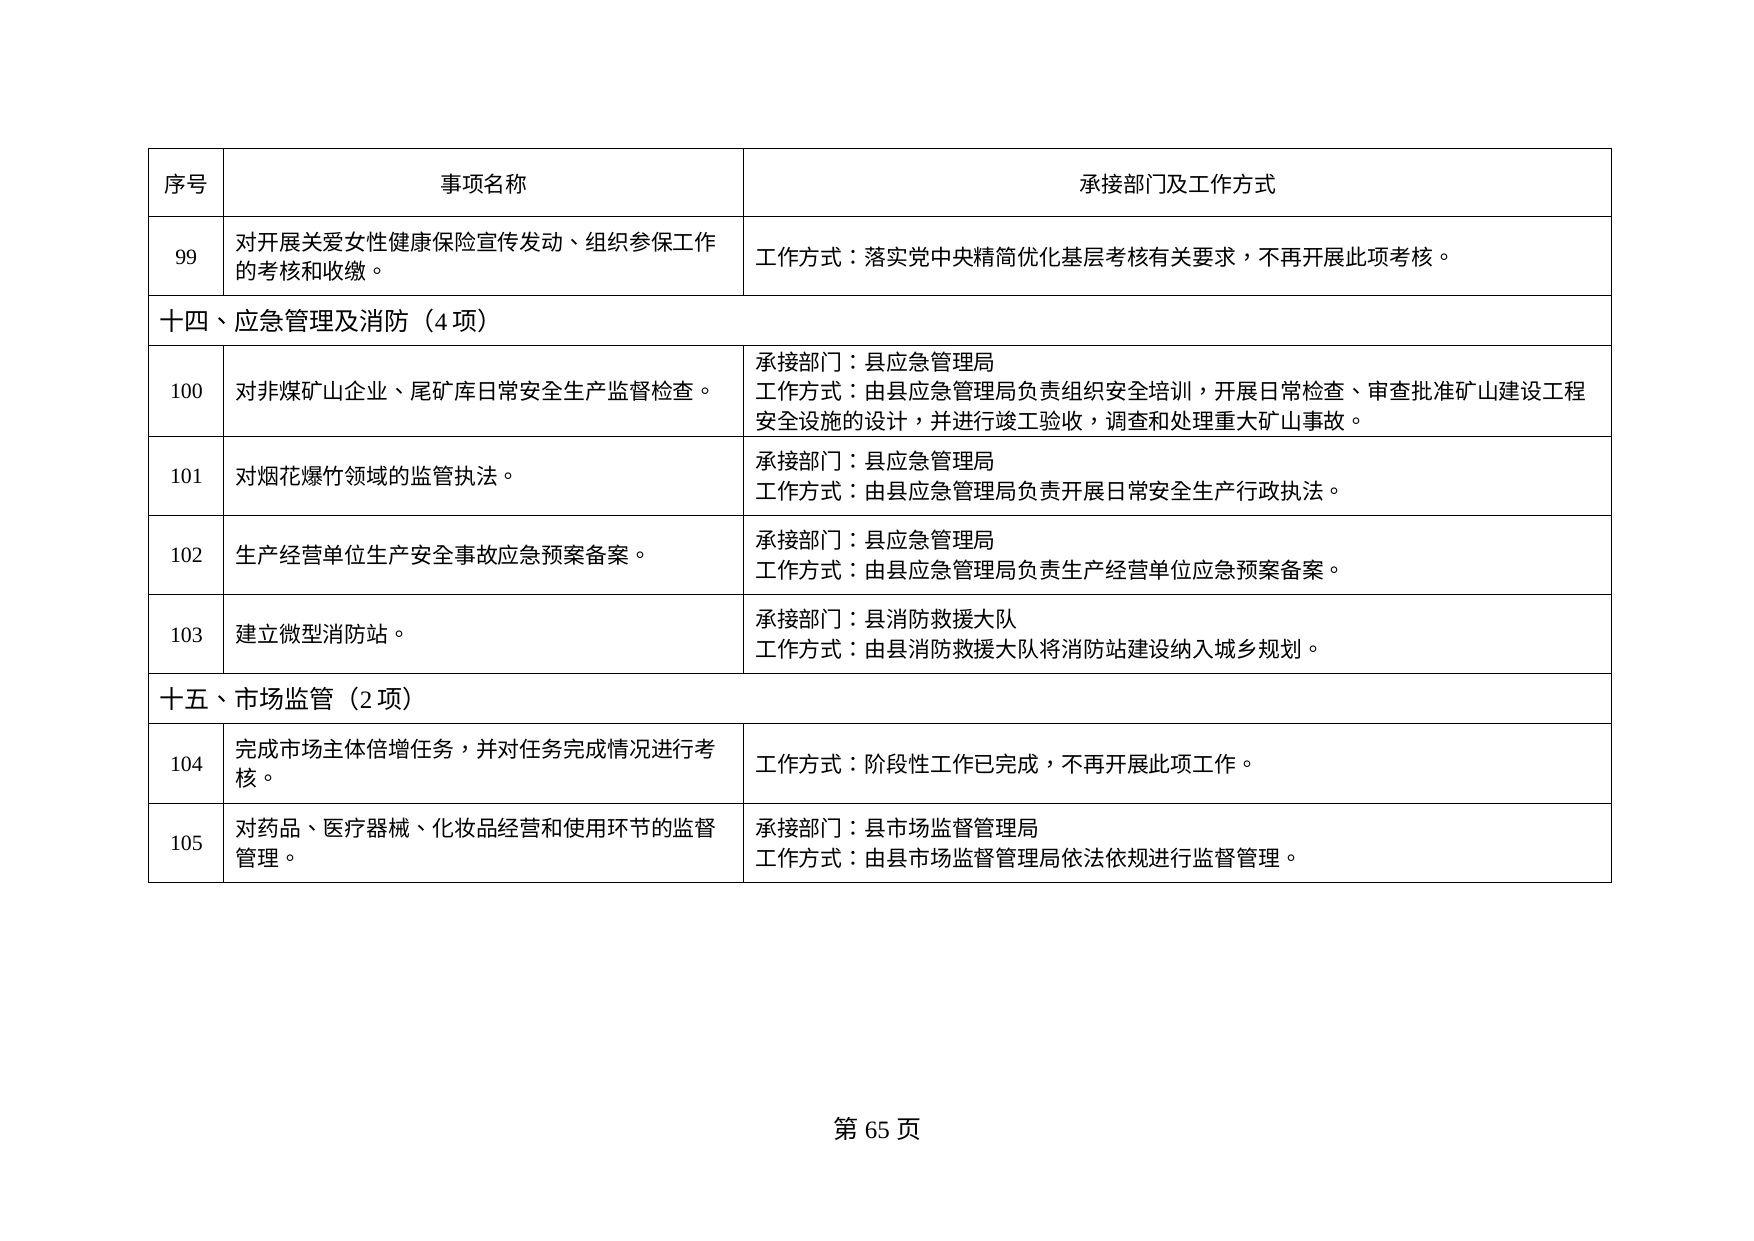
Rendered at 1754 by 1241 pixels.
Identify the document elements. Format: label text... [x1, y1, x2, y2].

table_cell 对非煤矿山企业、尾矿库日常安全生产监督检查。 [224, 346, 743, 436]
table_cell 105 [149, 804, 223, 882]
table_cell 工作方式：阶段性工作已完成，不再开展此项工作。 [744, 724, 1611, 802]
table_cell 承接部门：县市场监督管理局 工作方式：由县市场监督管理局依法依规进行监督管理。 [744, 804, 1611, 882]
table_cell 103 [149, 595, 223, 673]
table_cell 十五、市场监管（2项） [149, 674, 1611, 723]
table_cell 工作方式：落实党中央精简优化基层考核有关要求，不再开展此项考核。 [744, 217, 1611, 295]
table_cell 对药品、医疗器械、化妆品经营和使用环节的监督管理。 [224, 804, 743, 882]
table_cell 承接部门：县应急管理局 工作方式：由县应急管理局负责组织安全培训，开展日常检查、审查批准矿山建设工程安全设施的设计，并进行竣工验收，调查和处理重大矿山事故。 [744, 346, 1611, 436]
table_header 承接部门及工作方式 [744, 149, 1611, 216]
table_cell 101 [149, 437, 223, 515]
table_cell 104 [149, 724, 223, 802]
table_cell 建立微型消防站。 [224, 595, 743, 673]
table_cell 99 [149, 217, 223, 295]
table_cell 对烟花爆竹领域的监管执法。 [224, 437, 743, 515]
table_cell 102 [149, 516, 223, 594]
table_cell 承接部门：县应急管理局 工作方式：由县应急管理局负责生产经营单位应急预案备案。 [744, 516, 1611, 594]
table_cell 对开展关爱女性健康保险宣传发动、组织参保工作的考核和收缴。 [224, 217, 743, 295]
table_cell 生产经营单位生产安全事故应急预案备案。 [224, 516, 743, 594]
table_cell 十四、应急管理及消防（4项） [149, 296, 1611, 345]
table_cell 100 [149, 346, 223, 436]
table_cell 完成市场主体倍增任务，并对任务完成情况进行考核。 [224, 724, 743, 802]
table_cell 承接部门：县应急管理局 工作方式：由县应急管理局负责开展日常安全生产行政执法。 [744, 437, 1611, 515]
table_header 事项名称 [224, 149, 743, 216]
table_cell 承接部门：县消防救援大队 工作方式：由县消防救援大队将消防站建设纳入城乡规划。 [744, 595, 1611, 673]
table_header 序号 [149, 149, 223, 216]
